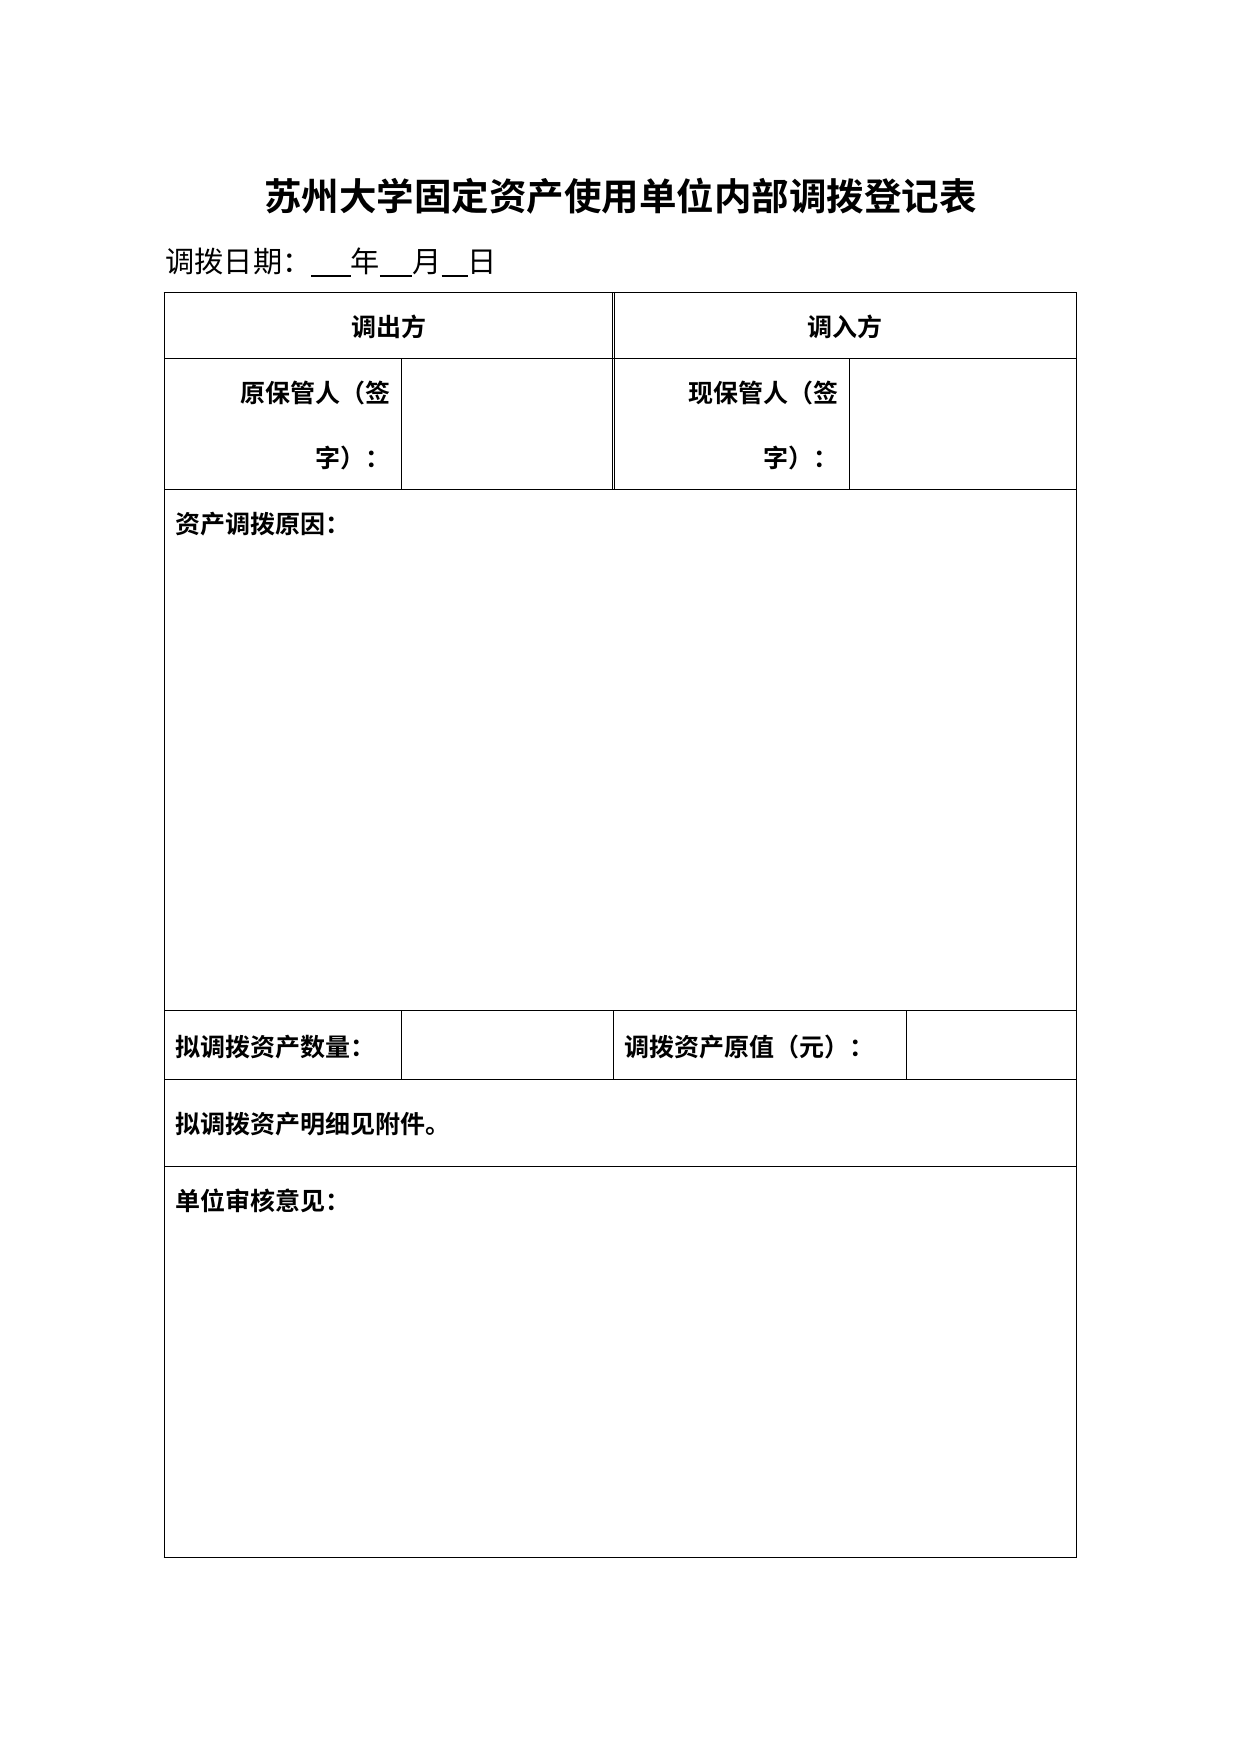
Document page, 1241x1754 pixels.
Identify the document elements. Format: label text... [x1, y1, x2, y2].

table_cell [402, 359, 612, 489]
text 调拨日期： 年 月 日 [165, 227, 1075, 292]
table_header 调出方 [165, 293, 612, 358]
table_cell [402, 1011, 613, 1079]
table_cell 现保管人（签字）： [615, 359, 849, 489]
table_header 调入方 [615, 293, 1076, 358]
table_cell 拟调拨资产数量： [165, 1011, 401, 1079]
table_cell 资产调拨原因： [165, 490, 1076, 1010]
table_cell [165, 1167, 1076, 1557]
table_cell 调拨资产原值（元）： [614, 1011, 906, 1079]
table_cell [907, 1011, 1076, 1079]
table_cell 拟调拨资产明细见附件。 [165, 1080, 1076, 1166]
table_cell 原保管人（签字）： [165, 359, 401, 489]
text 苏州大学固定资产使用单位内部调拨登记表 [165, 162, 1075, 227]
table_cell [850, 359, 1076, 489]
